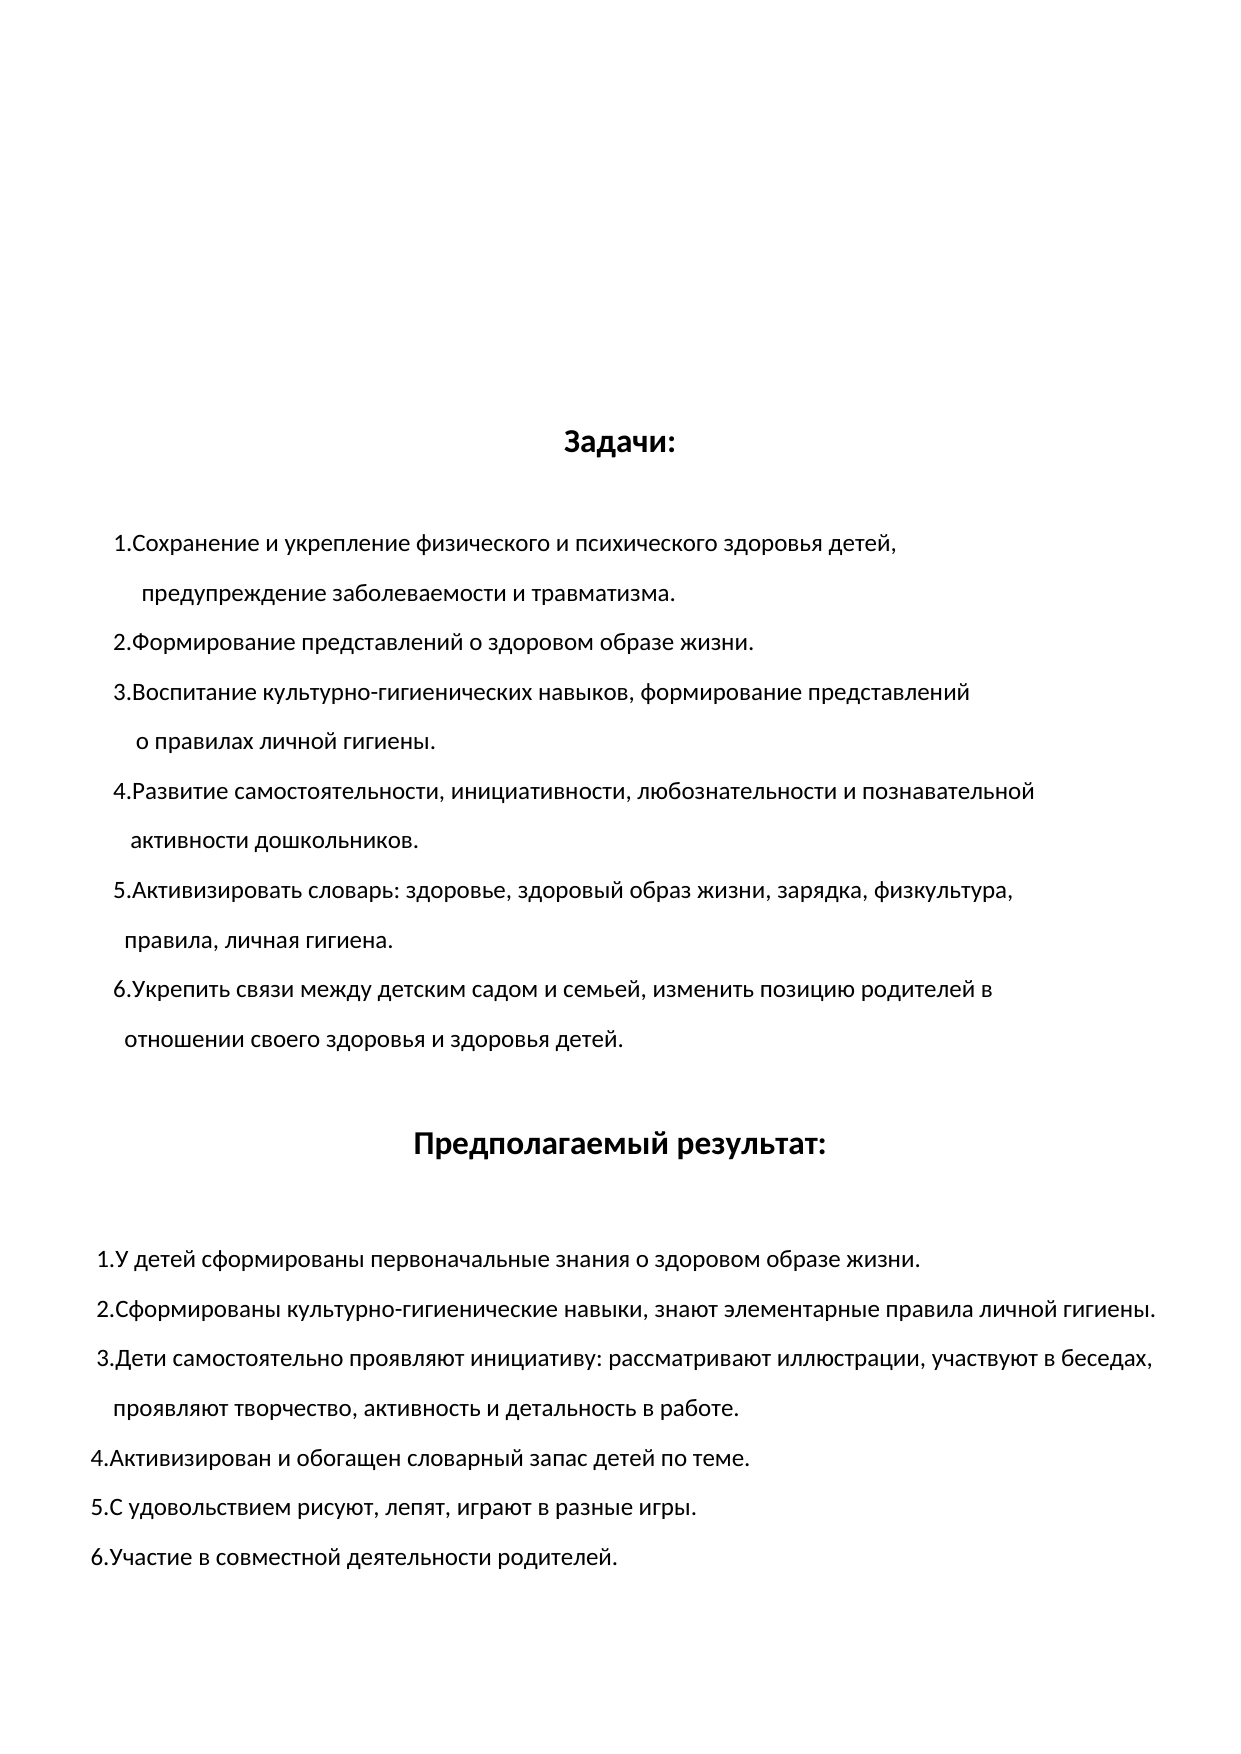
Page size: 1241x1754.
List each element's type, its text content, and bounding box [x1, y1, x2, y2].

text 1.У детей сформированы первоначальные знания о здоровом образе жизни. [0, 1243, 1240, 1274]
text отношении своего здоровья и здоровья детей. [0, 1023, 1240, 1053]
text 6.Укрепить связи между детским садом и семьей, изменить позицию родителей в [0, 973, 1240, 1004]
text 3.Дети самостоятельно проявляют инициативу: рассматривают иллюстрации, участвуют в беседах, [0, 1343, 1240, 1373]
text 5.Активизировать словарь: здоровье, здоровый образ жизни, зарядка, физкультура, [0, 874, 1240, 905]
text 4.Активизирован и обогащен словарный запас детей по теме. [0, 1442, 1240, 1472]
text проявляют творчество, активность и детальность в работе. [0, 1392, 1240, 1423]
text 2.Сформированы культурно-гигиенические навыки, знают элементарные правила личной гигиены. [0, 1293, 1240, 1323]
text 3.Воспитание культурно-гигиенических навыков, формирование представлений [0, 676, 1240, 706]
text Задачи: [0, 420, 1240, 460]
text 6.Участие в совместной деятельности родителей. [0, 1541, 1240, 1571]
text 4.Развитие самостоятельности, инициативности, любознательности и познавательной [0, 775, 1240, 806]
text предупреждение заболеваемости и травматизма. [0, 577, 1240, 607]
text правила, личная гигиена. [0, 924, 1240, 954]
text 2.Формирование представлений о здоровом образе жизни. [0, 626, 1240, 657]
text о правилах личной гигиены. [0, 726, 1240, 756]
text 1.Сохранение и укрепление физического и психического здоровья детей, [0, 527, 1240, 558]
text Предполагаемый результат: [0, 1122, 1240, 1163]
text активности дошкольников. [0, 825, 1240, 855]
text 5.С удовольствием рисуют, лепят, играют в разные игры. [0, 1491, 1240, 1522]
